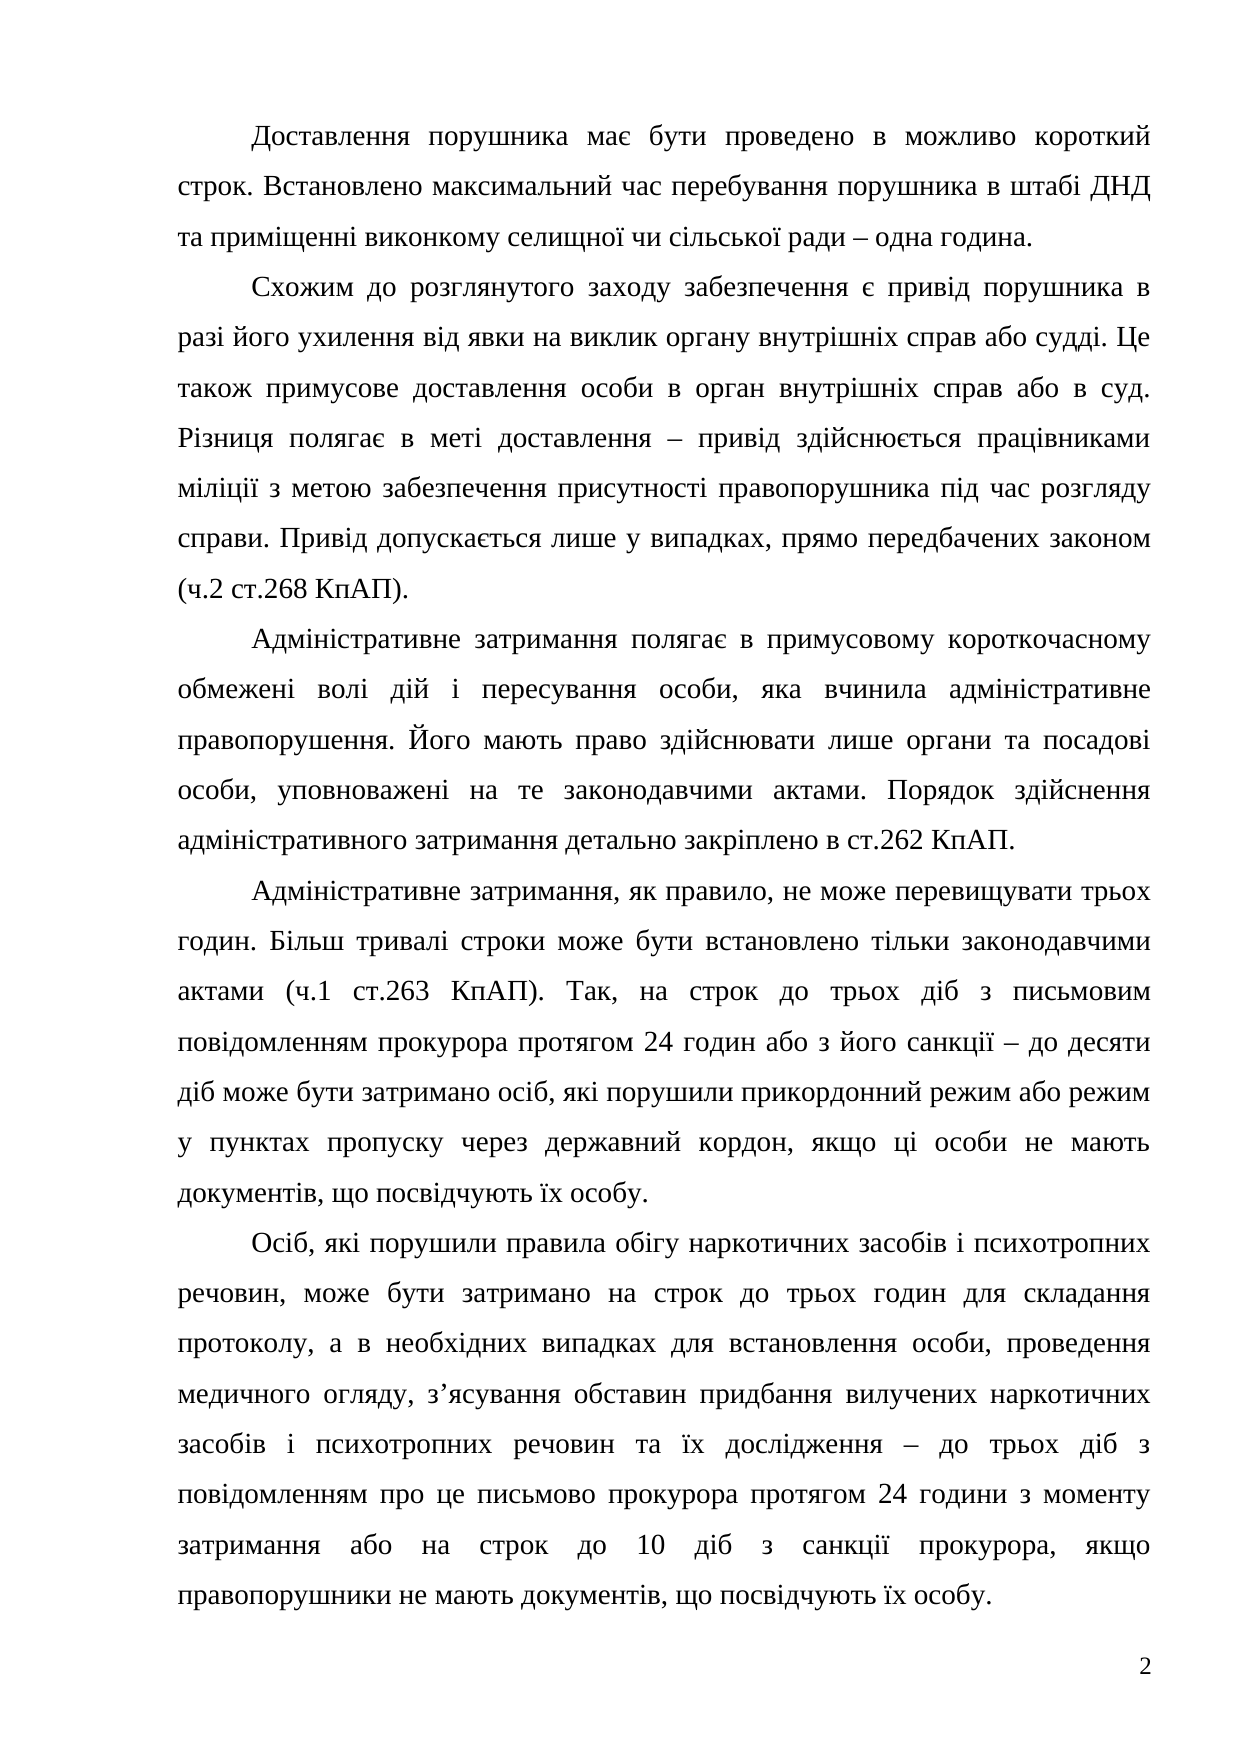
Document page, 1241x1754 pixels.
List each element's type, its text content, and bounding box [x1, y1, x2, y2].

text Адміністративне затримання, як правило, не може перевищувати трьох годин. Більш тривалі строки може бути встановлено тільки законодавчими актами (ч.1 ст.263 КпАП). Так, на строк до трьох діб з письмовим повідомленням прокурора протягом 24 годин або з його санкції – до десяти діб може бути затримано осіб, які порушили прикордонний режим або режим у пунктах пропуску через державний кордон, якщо ці особи не мають документів, що посвідчують їх особу. [177, 873, 1152, 1208]
text Адміністративне затримання полягає в примусовому короткочасному обмежені волі дій і пересування особи, яка вчинила адміністративне правопорушення. Його мають право здійснювати лише органи та посадові особи, уповноважені на те законодавчими актами. Порядок здійснення адміністративного затримання детально закріплено в ст.262 КпАП. [177, 621, 1152, 856]
text Схожим до розглянутого заходу забезпечення є привід порушника в разі його ухилення від явки на виклик органу внутрішніх справ або судді. Це також примусове доставлення особи в орган внутрішніх справ або в суд. Різниця полягає в меті доставлення – привід здійснюється працівниками міліції з метою забезпечення присутності правопорушника під час розгляду справи. Привід допускається лише у випадках, прямо передбачених законом (ч.2 ст.268 КпАП). [177, 269, 1152, 604]
text Осіб, які порушили правила обігу наркотичних засобів і психотропних речовин, може бути затримано на строк до трьох годин для складання протоколу, а в необхідних випадках для встановлення особи, проведення медичного огляду, з’ясування обставин придбання вилучених наркотичних засобів і психотропних речовин та їх дослідження – до трьох діб з повідомленням про це письмово прокурора протягом 24 години з моменту затримання або на строк до 10 діб з санкції прокурора, якщо правопорушники не мають документів, що посвідчують їх особу. [177, 1225, 1152, 1611]
text Доставлення порушника має бути проведено в можливо короткий строк. Встановлено максимальний час перебування порушника в штабі ДНД та приміщенні виконкому селищної чи сільської ради – одна година. [177, 118, 1152, 252]
